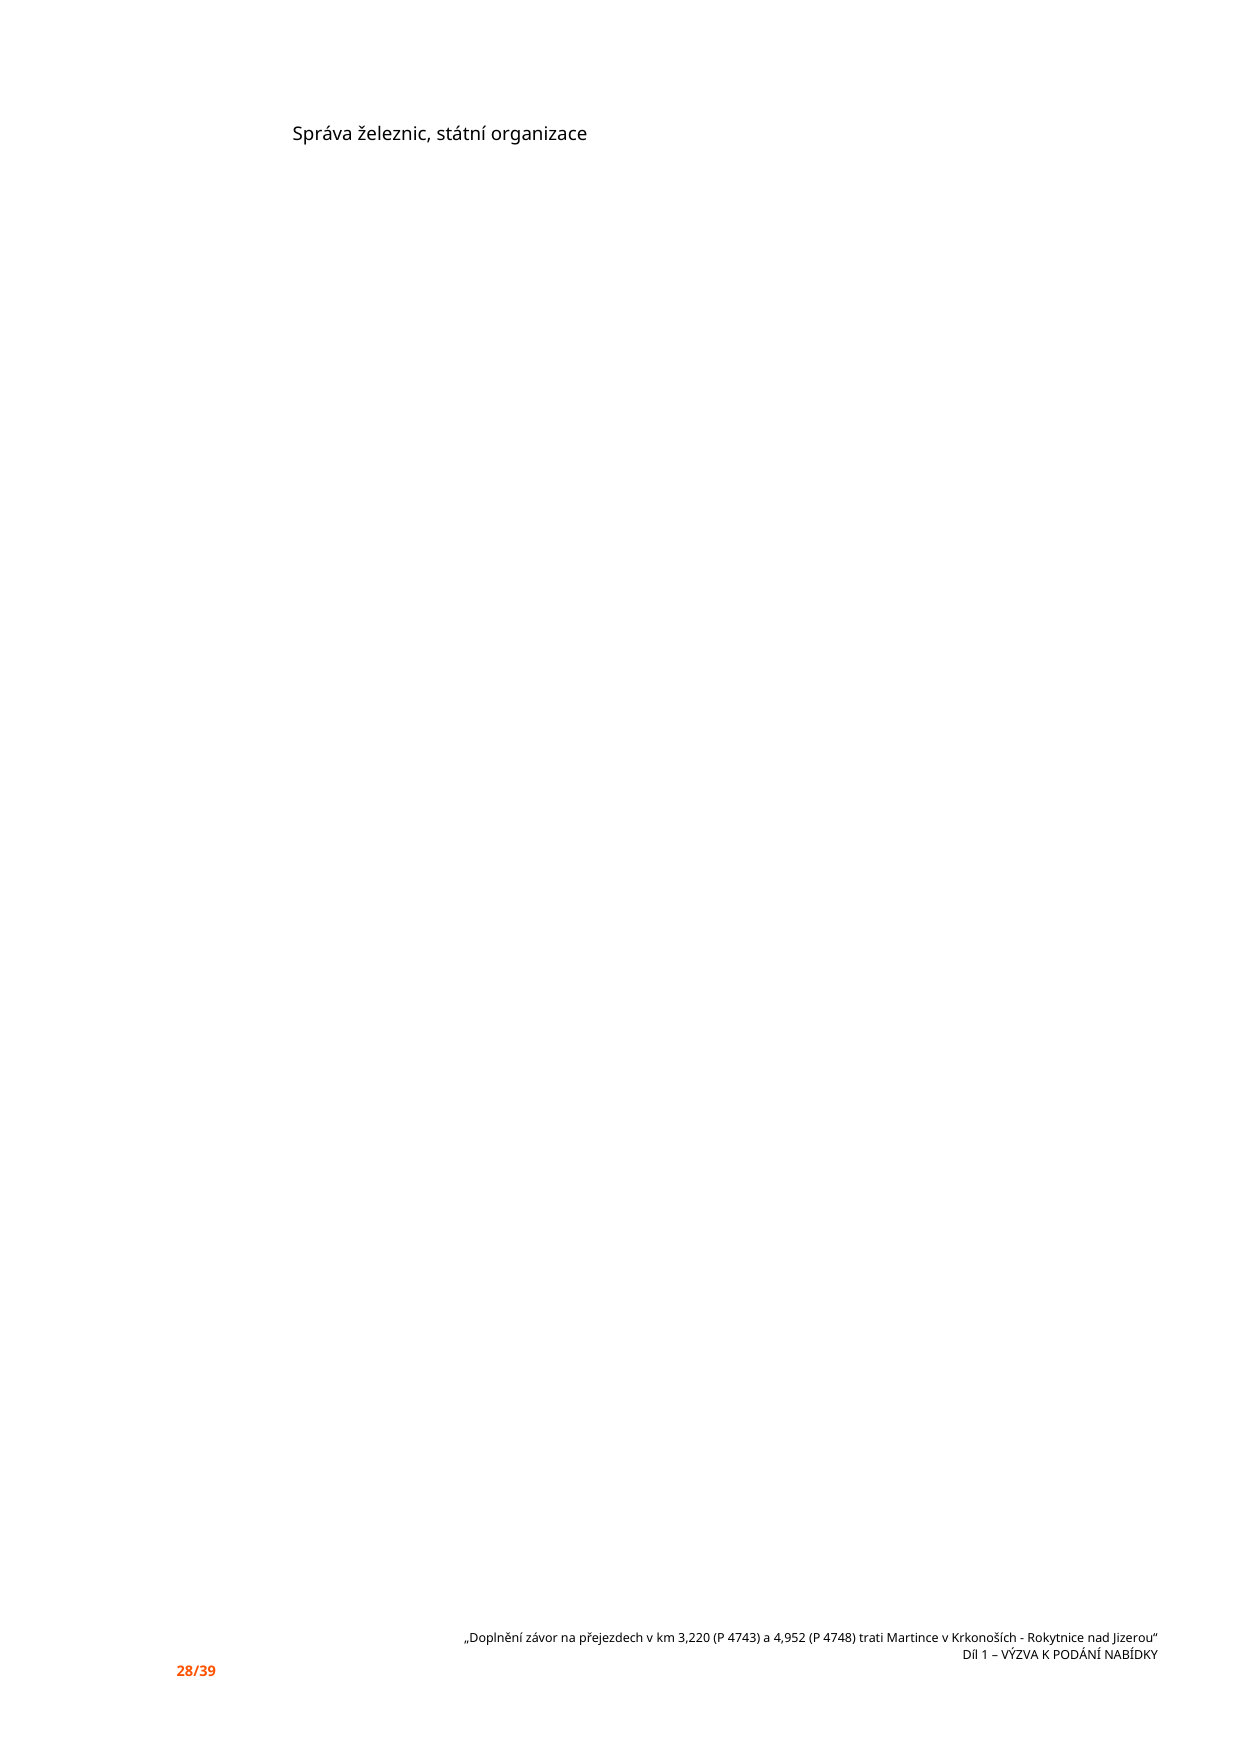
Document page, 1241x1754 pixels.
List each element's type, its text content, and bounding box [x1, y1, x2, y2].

text Správa železnic, státní organizace [292, 121, 1122, 146]
